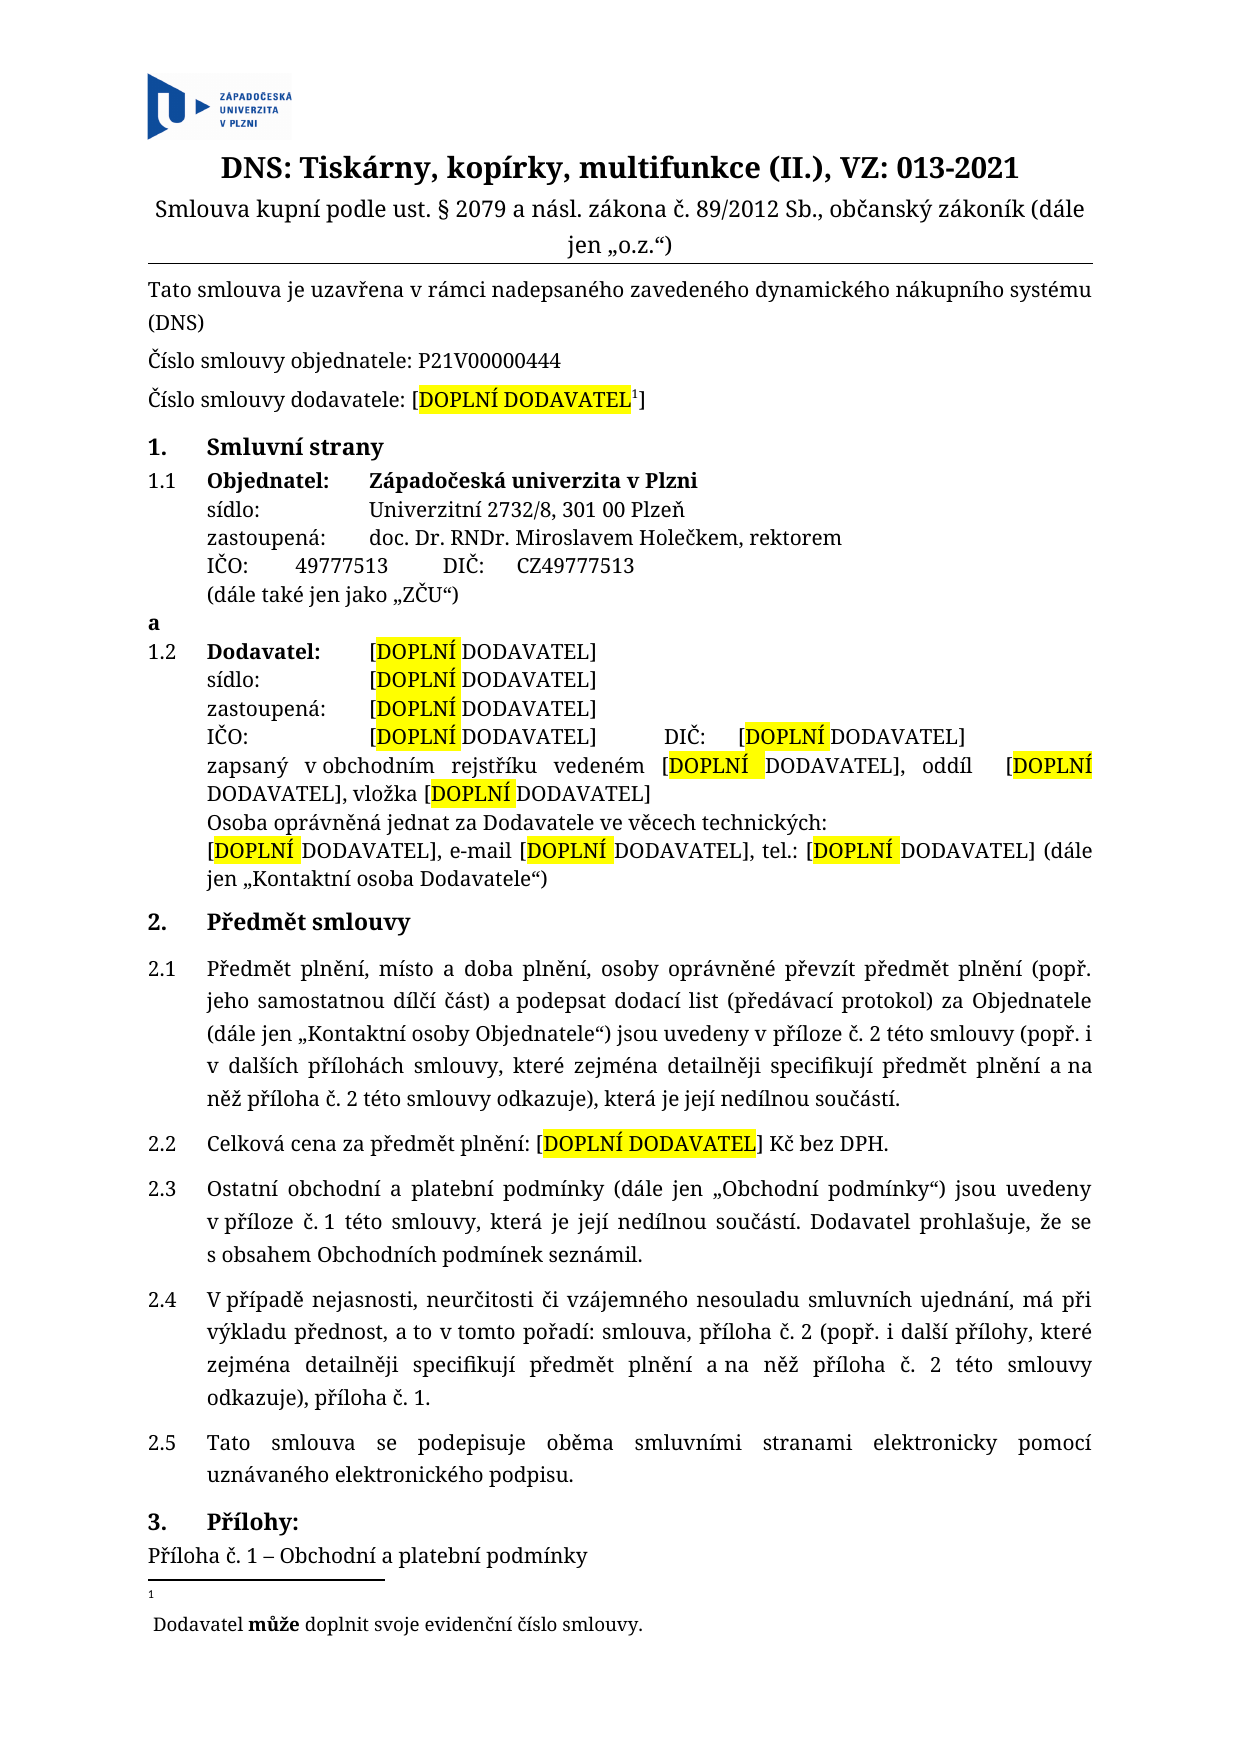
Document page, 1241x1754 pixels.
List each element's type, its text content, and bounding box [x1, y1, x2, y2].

text zastoupená: [DOPLNÍ DODAVATEL] [207, 694, 376, 722]
list Celková cena za předmět plnění: [DOPLNÍ DODAVATEL] Kč bez DPH. [148, 1129, 543, 1158]
list Objednatel: Západočeská univerzita v Plzni [148, 466, 1093, 495]
text sídlo: [DOPLNÍ DODAVATEL] [207, 665, 376, 694]
text (dále také jen jako „ZČU“) [207, 580, 1093, 608]
text sídlo: [DOPLNÍ DODAVATEL] [461, 665, 1093, 694]
text Číslo smlouvy objednatele: P21V00000444 [148, 346, 1093, 375]
text zapsaný v obchodním rejstříku vedeném [DOPLNÍ DODAVATEL], oddíl [DOPLNÍ DODAVATEL], vložka [DOPLNÍ DODAVATEL] [207, 751, 1093, 808]
list Předmět smlouvy [148, 905, 1093, 937]
text Osoba oprávněná jednat za Dodavatele ve věcech technických: [207, 808, 1093, 836]
list Smluvní strany [148, 430, 1093, 462]
text Tato smlouva je uzavřena v rámci nadepsaného zavedeného dynamického nákupního systému (DNS) [148, 275, 1093, 336]
text IČO: [DOPLNÍ DODAVATEL] DIČ: [DOPLNÍ DODAVATEL] [207, 722, 376, 751]
text Smlouva kupní podle ust. § 2079 a násl. zákona č. 89/2012 Sb., občanský zákoník (dále jen „o.z.“) [148, 193, 1093, 263]
text IČO: [DOPLNÍ DODAVATEL] DIČ: [DOPLNÍ DODAVATEL] [830, 722, 1093, 751]
list Dodavatel: [DOPLNÍ DODAVATEL] [148, 637, 376, 665]
text [DOPLNÍ DODAVATEL], e-mail [DOPLNÍ DODAVATEL], tel.: [DOPLNÍ DODAVATEL] (dále jen „Kontaktní osoba Dodavatele“) [207, 836, 1093, 893]
list Přílohy: [148, 1505, 1093, 1537]
text Číslo smlouvy dodavatele: [DOPLNÍ DODAVATEL] [148, 385, 419, 414]
list Dodavatel: [DOPLNÍ DODAVATEL] [461, 637, 1093, 665]
picture [147, 73, 292, 140]
text DNS: Tiskárny, kopírky, multifunkce (II.), VZ: 013-2021 [148, 148, 1093, 187]
text a [148, 608, 1093, 637]
list Předmět plnění, místo a doba plnění, osoby oprávněné převzít předmět plnění (popř. jeho samostatnou dílčí část) a podepsat dodací list (předávací protokol) za Objednatele (dále jen „Kontaktní osoby Objednatele“) jsou uvedeny v příloze č. 2 této smlouvy (popř. i v dalších přílohách smlouvy, které zejména detailněji specifikují předmět plnění a na něž příloha č. 2 této smlouvy odkazuje), která je její nedílnou součástí. [148, 954, 1093, 1113]
list V případě nejasnosti, neurčitosti či vzájemného nesouladu smluvních ujednání, má při výkladu přednost, a to v tomto pořadí: smlouva, příloha č. 2 (popř. i další přílohy, které zejména detailněji specifikují předmět plnění a na něž příloha č. 2 této smlouvy odkazuje), příloha č. 1. [148, 1285, 1093, 1411]
list Ostatní obchodní a platební podmínky (dále jen „Obchodní podmínky“) jsou uvedeny v příloze č. 1 této smlouvy, která je její nedílnou součástí. Dodavatel prohlašuje, že se s obsahem Obchodních podmínek seznámil. [148, 1174, 1093, 1268]
list Celková cena za předmět plnění: [DOPLNÍ DODAVATEL] Kč bez DPH. [756, 1129, 1093, 1158]
list Tato smlouva se podepisuje oběma smluvními stranami elektronicky pomocí uznávaného elektronického podpisu. [148, 1428, 1093, 1489]
text zastoupená: [DOPLNÍ DODAVATEL] [461, 694, 1093, 722]
text IČO: 49777513 DIČ: CZ49777513 [207, 552, 1093, 580]
text IČO: [DOPLNÍ DODAVATEL] DIČ: [DOPLNÍ DODAVATEL] [461, 722, 745, 751]
text zastoupená: doc. Dr. RNDr. Miroslavem Holečkem, rektorem [207, 523, 1093, 552]
text Číslo smlouvy dodavatele: [DOPLNÍ DODAVATEL] [631, 385, 1093, 414]
text sídlo: Univerzitní 2732/8, 301 00 Plzeň [207, 495, 1093, 523]
text Příloha č. 1 – Obchodní a platební podmínky [148, 1541, 1093, 1570]
